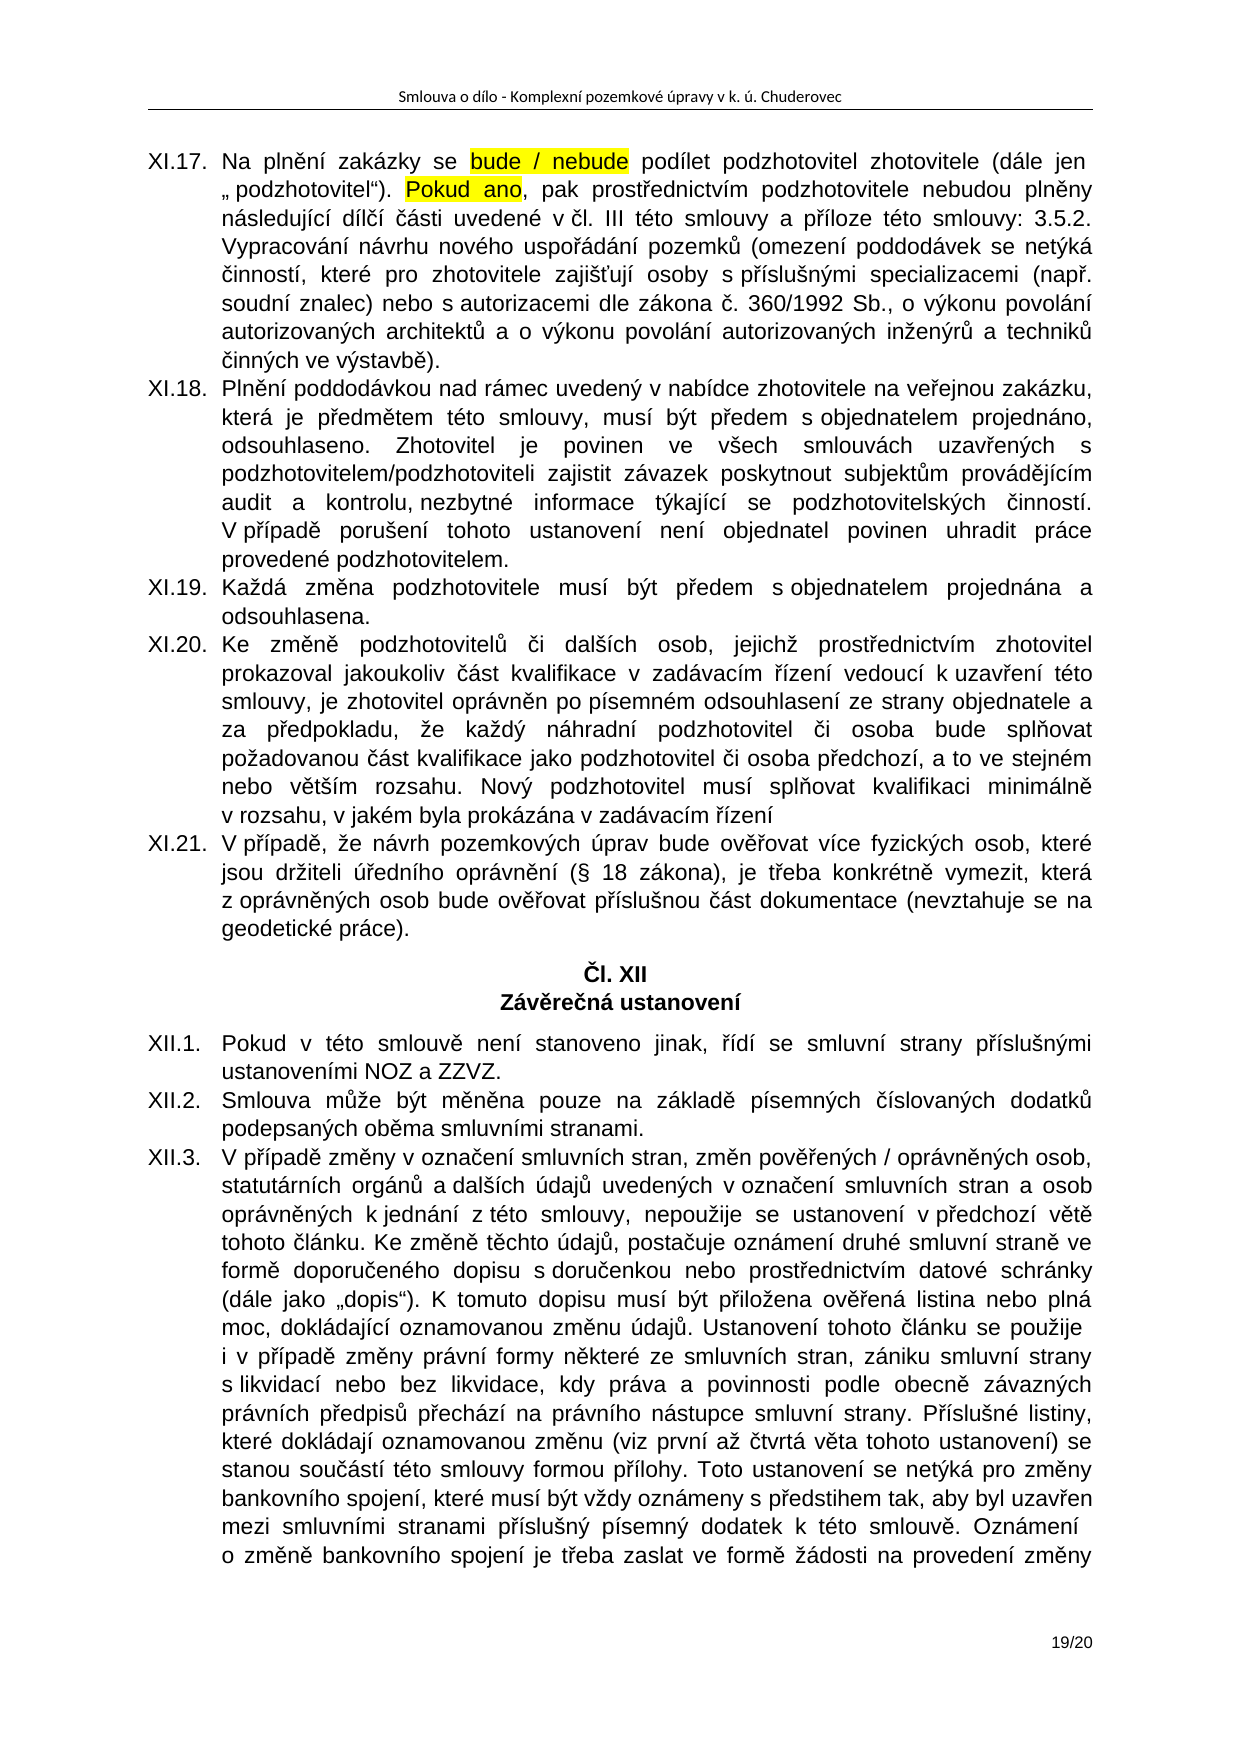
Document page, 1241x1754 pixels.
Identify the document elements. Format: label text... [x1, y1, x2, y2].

list Pokud v této smlouvě není stanoveno jinak, řídí se smluvní strany příslušnými ustanoveními NOZ a ZZVZ. [148, 1030, 1093, 1085]
list Plnění poddodávkou nad rámec uvedený v nabídce zhotovitele na veřejnou zakázku, která je předmětem této smlouvy, musí být předem s objednatelem projednáno, odsouhlaseno. Zhotovitel je povinen ve všech smlouvách uzavřených s podzhotovitelem/podzhotoviteli zajistit závazek poskytnout subjektům provádějícím audit a kontrolu, nezbytné informace týkající se podzhotovitelských činností. V případě porušení tohoto ustanovení není objednatel povinen uhradit práce provedené podzhotovitelem. [148, 375, 1093, 572]
list V případě, že návrh pozemkových úprav bude ověřovat více fyzických osob, které jsou držiteli úředního oprávnění (§ 18 zákona), je třeba konkrétně vymezit, která z oprávněných osob bude ověřovat příslušnou část dokumentace (nevztahuje se na geodetické práce). [148, 830, 1093, 942]
list Smlouva může být měněna pouze na základě písemných číslovaných dodatků podepsaných oběma smluvními stranami. [148, 1087, 1093, 1142]
list Na plnění zakázky se bude / nebude podílet podzhotovitel zhotovitele (dále jen „ podzhotovitel“). Pokud ano, pak prostřednictvím podzhotovitele nebudou plněny následující dílčí části uvedené v čl. III této smlouvy a příloze této smlouvy: 3.5.2. Vypracování návrhu nového uspořádání pozemků (omezení poddodávek se netýká činností, které pro zhotovitele zajišťují osoby s příslušnými specializacemi (např. soudní znalec) nebo s autorizacemi dle zákona č. 360/1992 Sb., o výkonu povolání autorizovaných architektů a o výkonu povolání autorizovaných inženýrů a techniků činných ve výstavbě). [148, 148, 1093, 373]
list Ke změně podzhotovitelů či dalších osob, jejichž prostřednictvím zhotovitel prokazoval jakoukoliv část kvalifikace v zadávacím řízení vedoucí k uzavření této smlouvy, je zhotovitel oprávněn po písemném odsouhlasení ze strany objednatele a za předpokladu, že každý náhradní podzhotovitel či osoba bude splňovat požadovanou část kvalifikace jako podzhotovitel či osoba předchozí, a to ve stejném nebo větším rozsahu. Nový podzhotovitel musí splňovat kvalifikaci minimálně v rozsahu, v jakém byla prokázána v zadávacím řízení [148, 631, 1093, 828]
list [148, 1144, 1093, 1568]
list Každá změna podzhotovitele musí být předem s objednatelem projednána a odsouhlasena. [148, 574, 1093, 629]
text Závěrečná ustanovení [148, 961, 1093, 1015]
